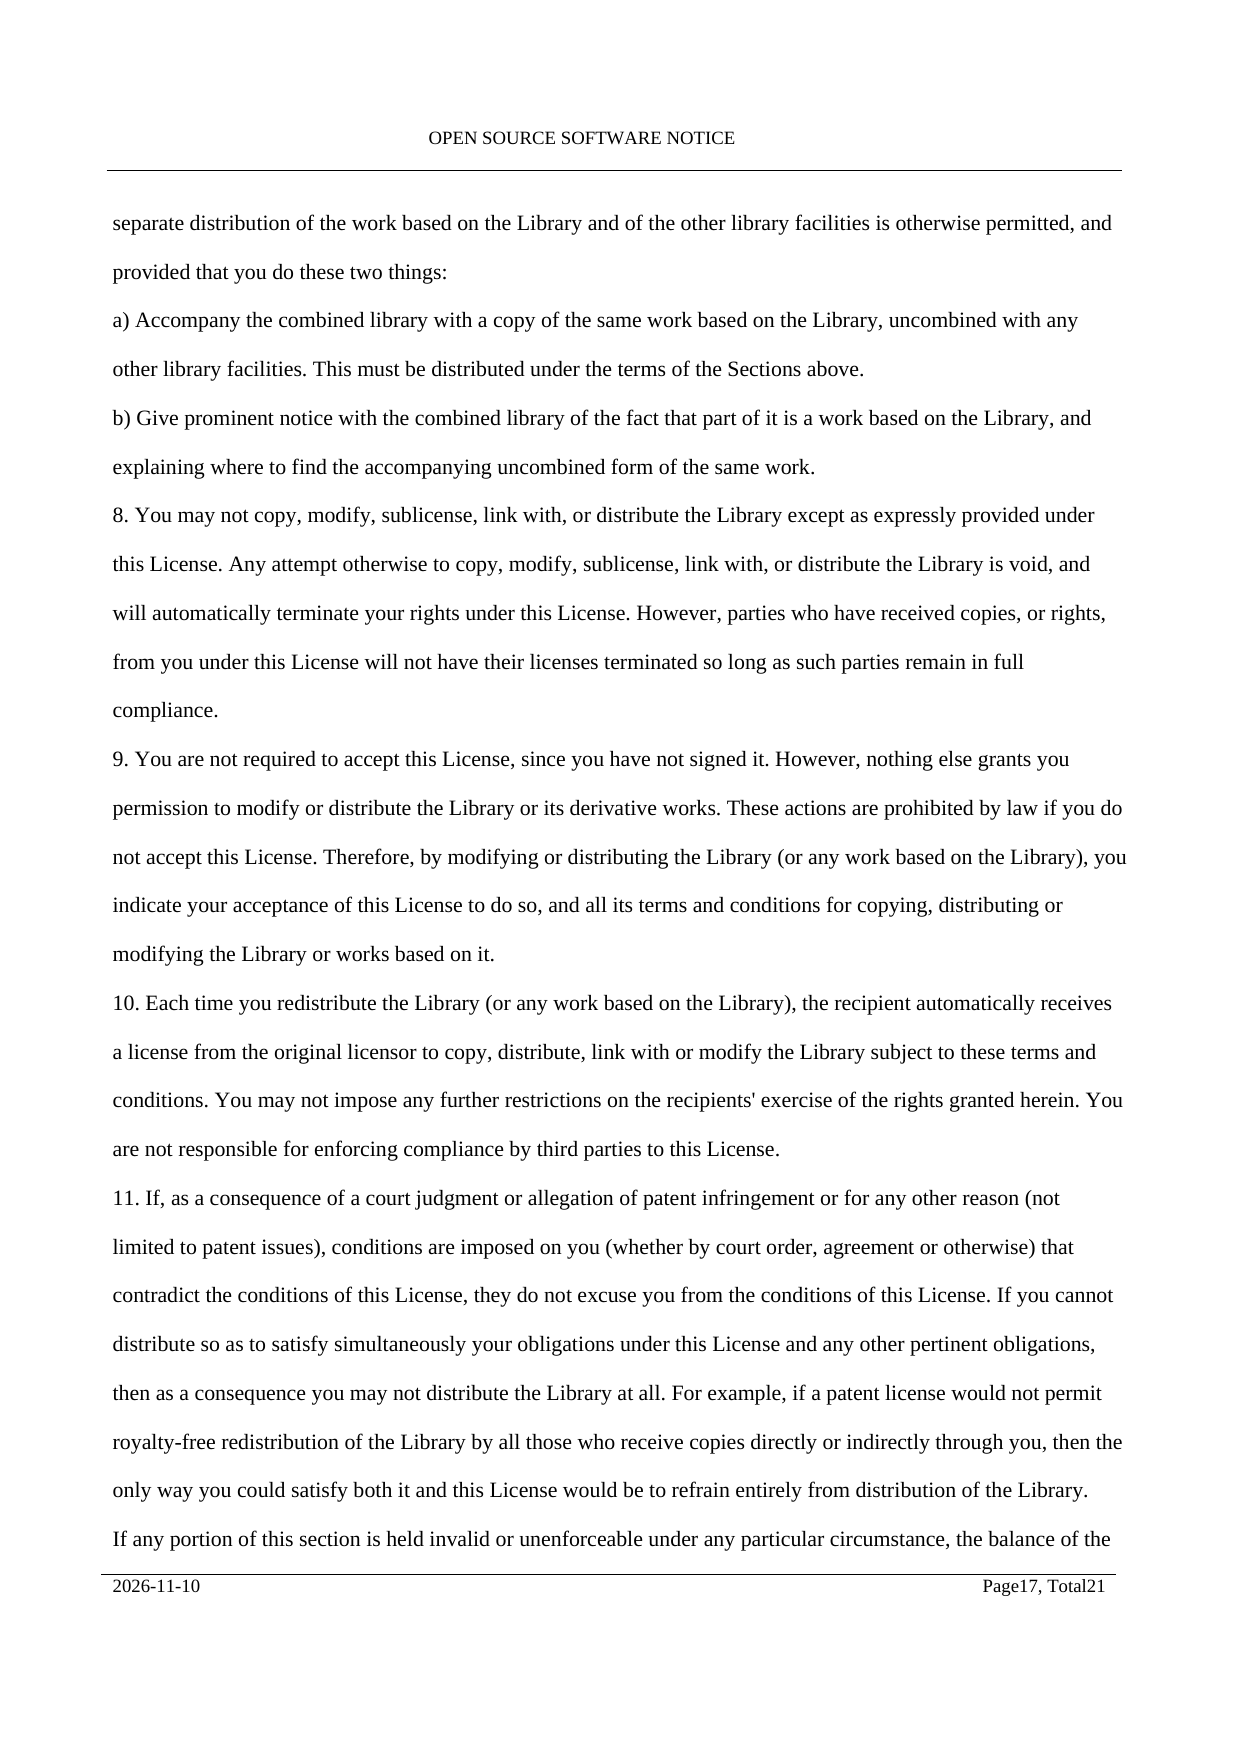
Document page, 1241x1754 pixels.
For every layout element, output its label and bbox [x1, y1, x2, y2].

text [112, 206, 1128, 1555]
